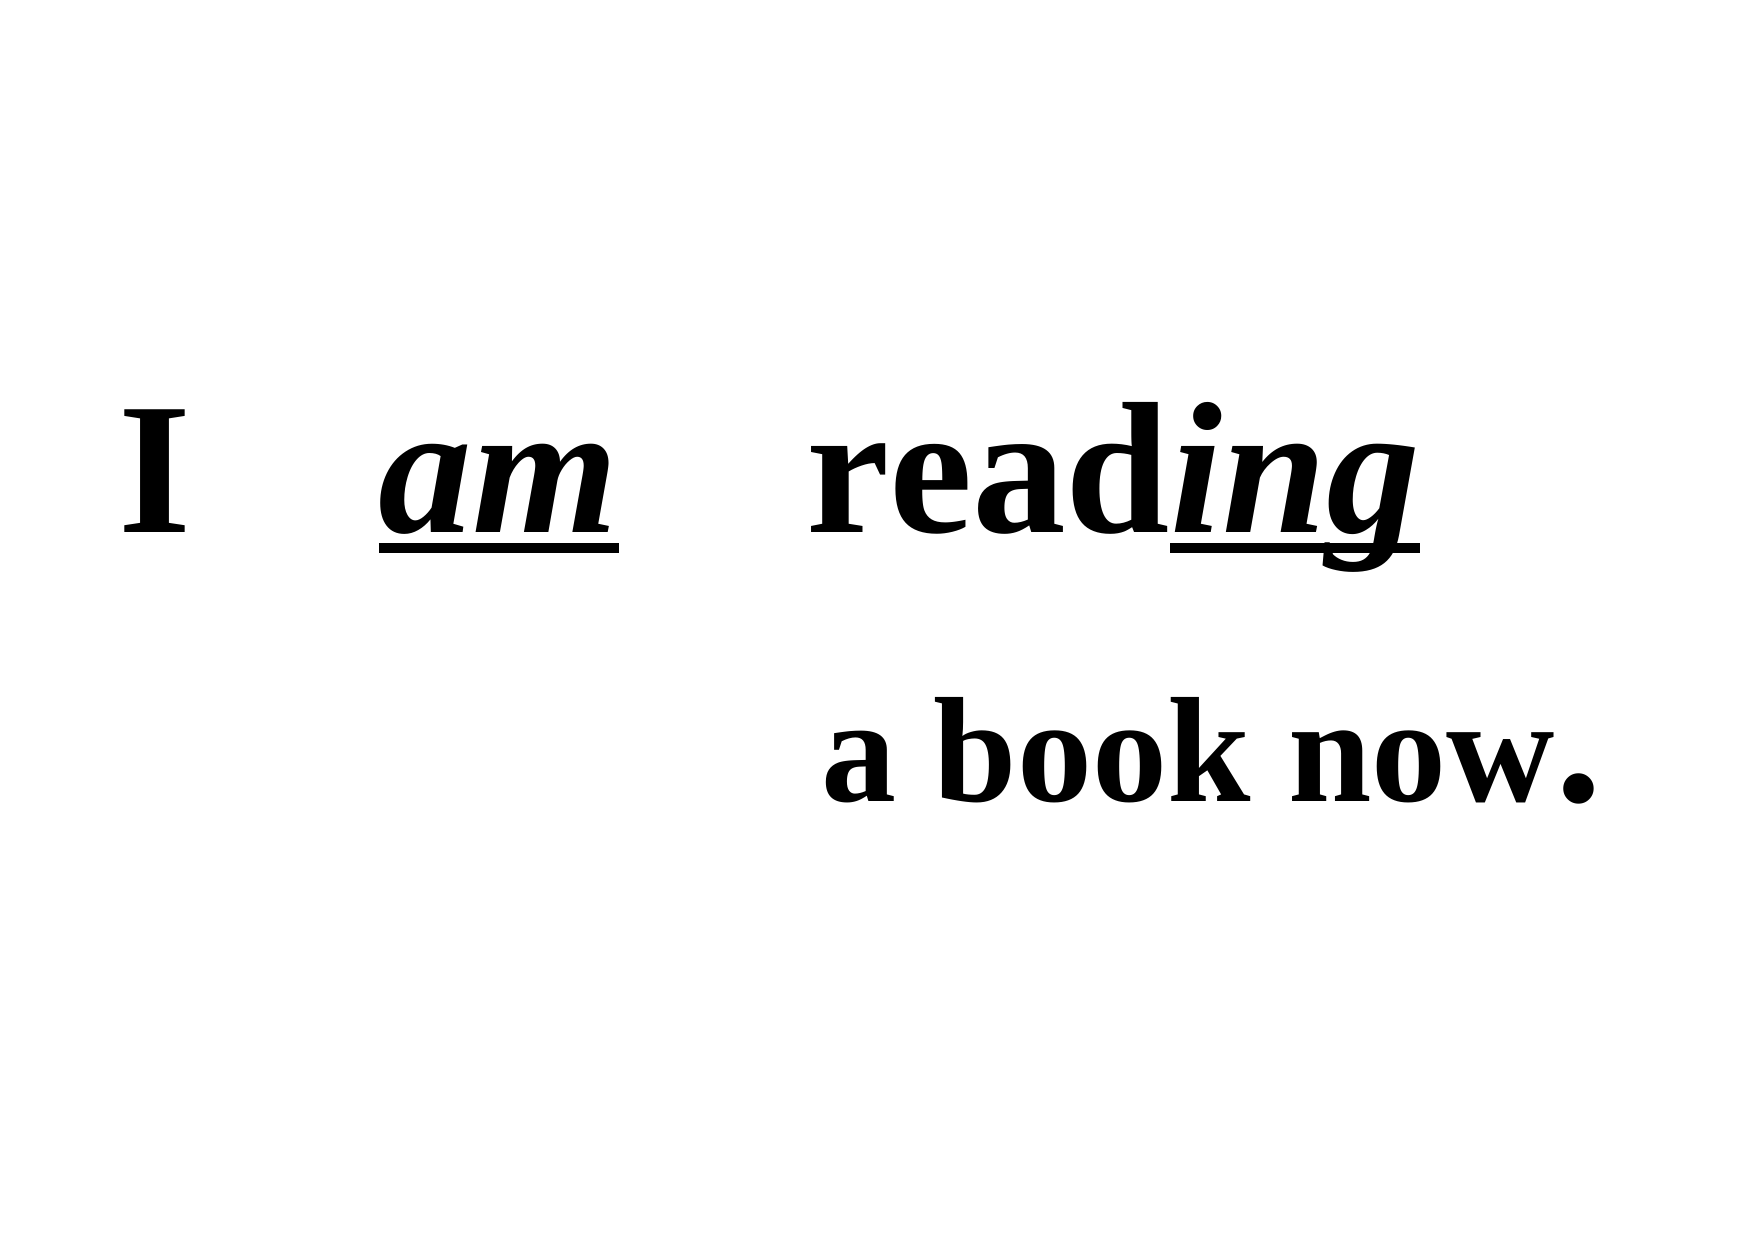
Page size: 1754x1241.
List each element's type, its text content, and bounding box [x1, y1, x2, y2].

text a book now. [118, 626, 1636, 842]
text I am reading [118, 357, 1636, 573]
